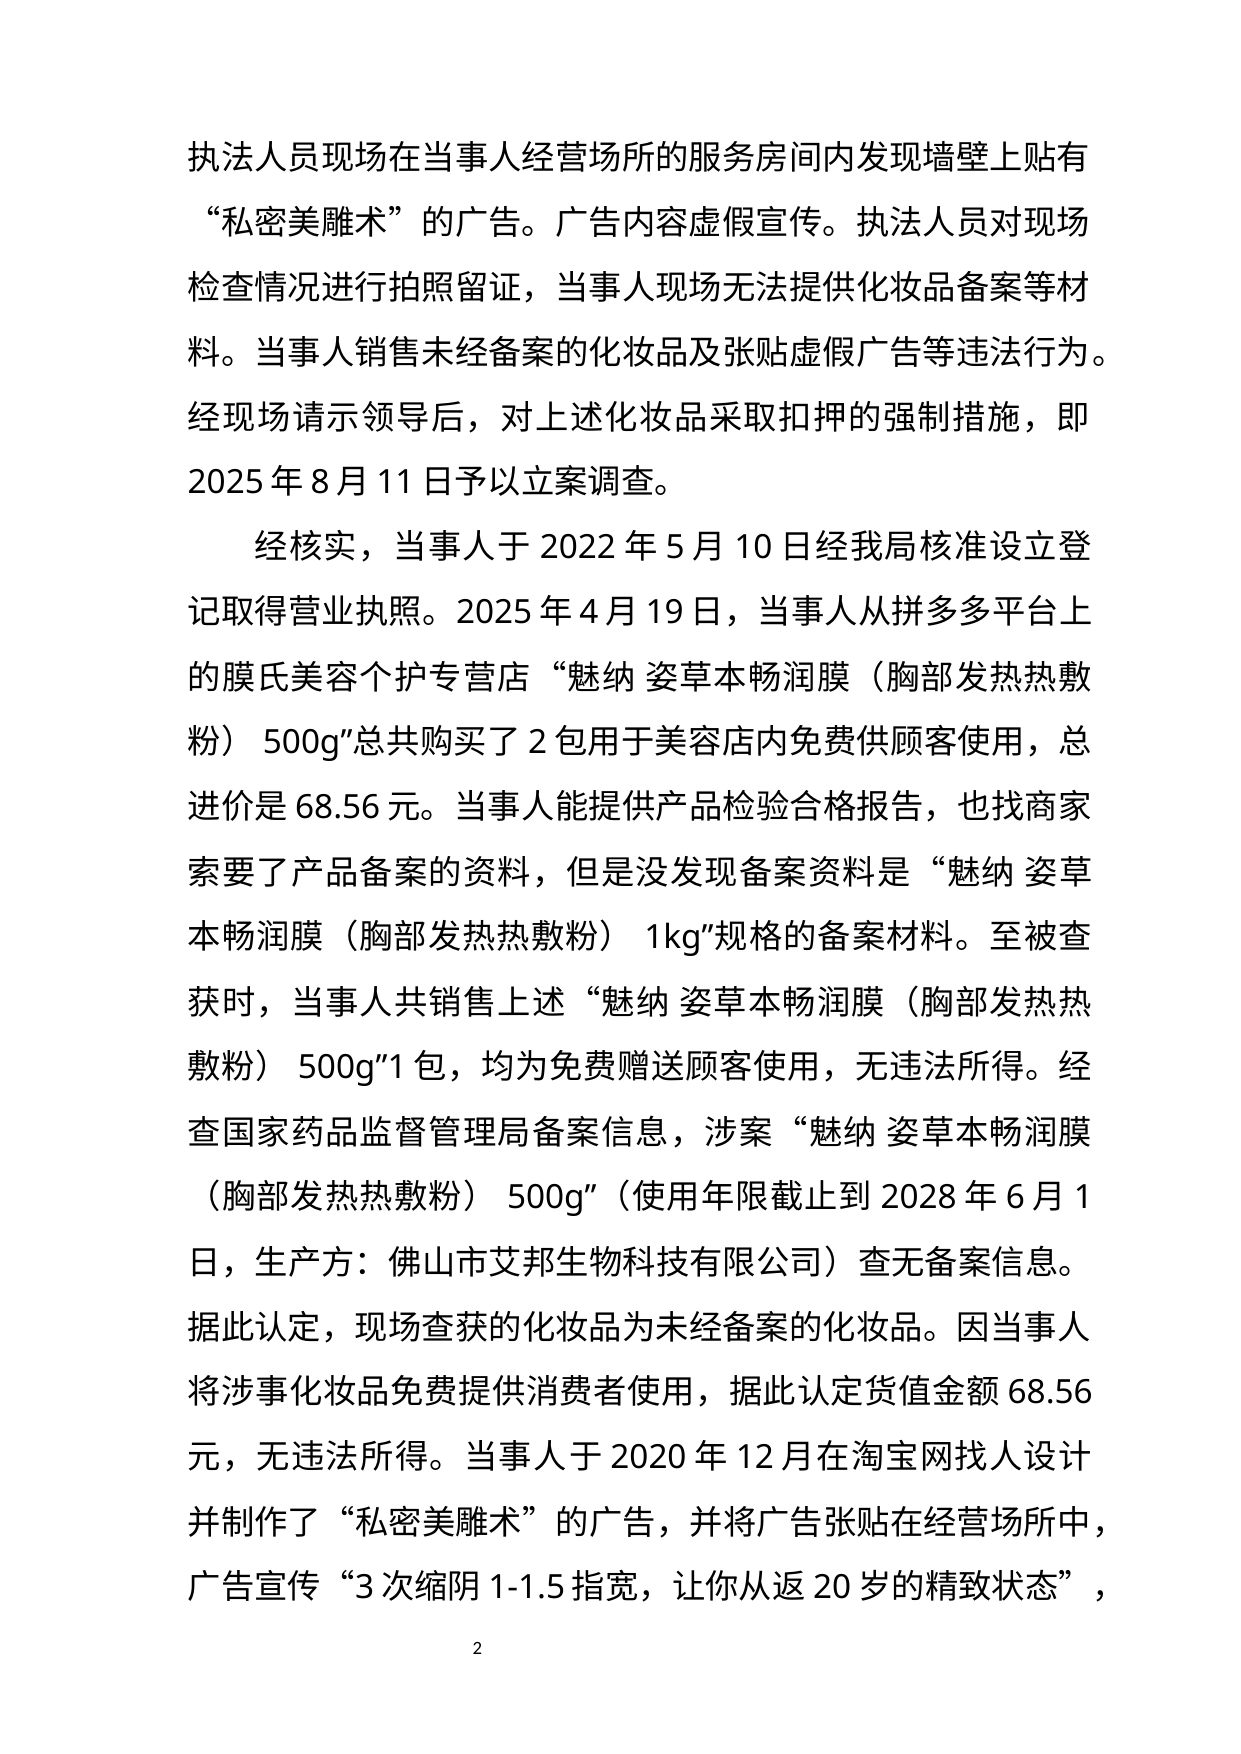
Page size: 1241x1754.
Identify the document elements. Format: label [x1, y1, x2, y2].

text [187, 122, 1093, 512]
text [187, 512, 1093, 1617]
